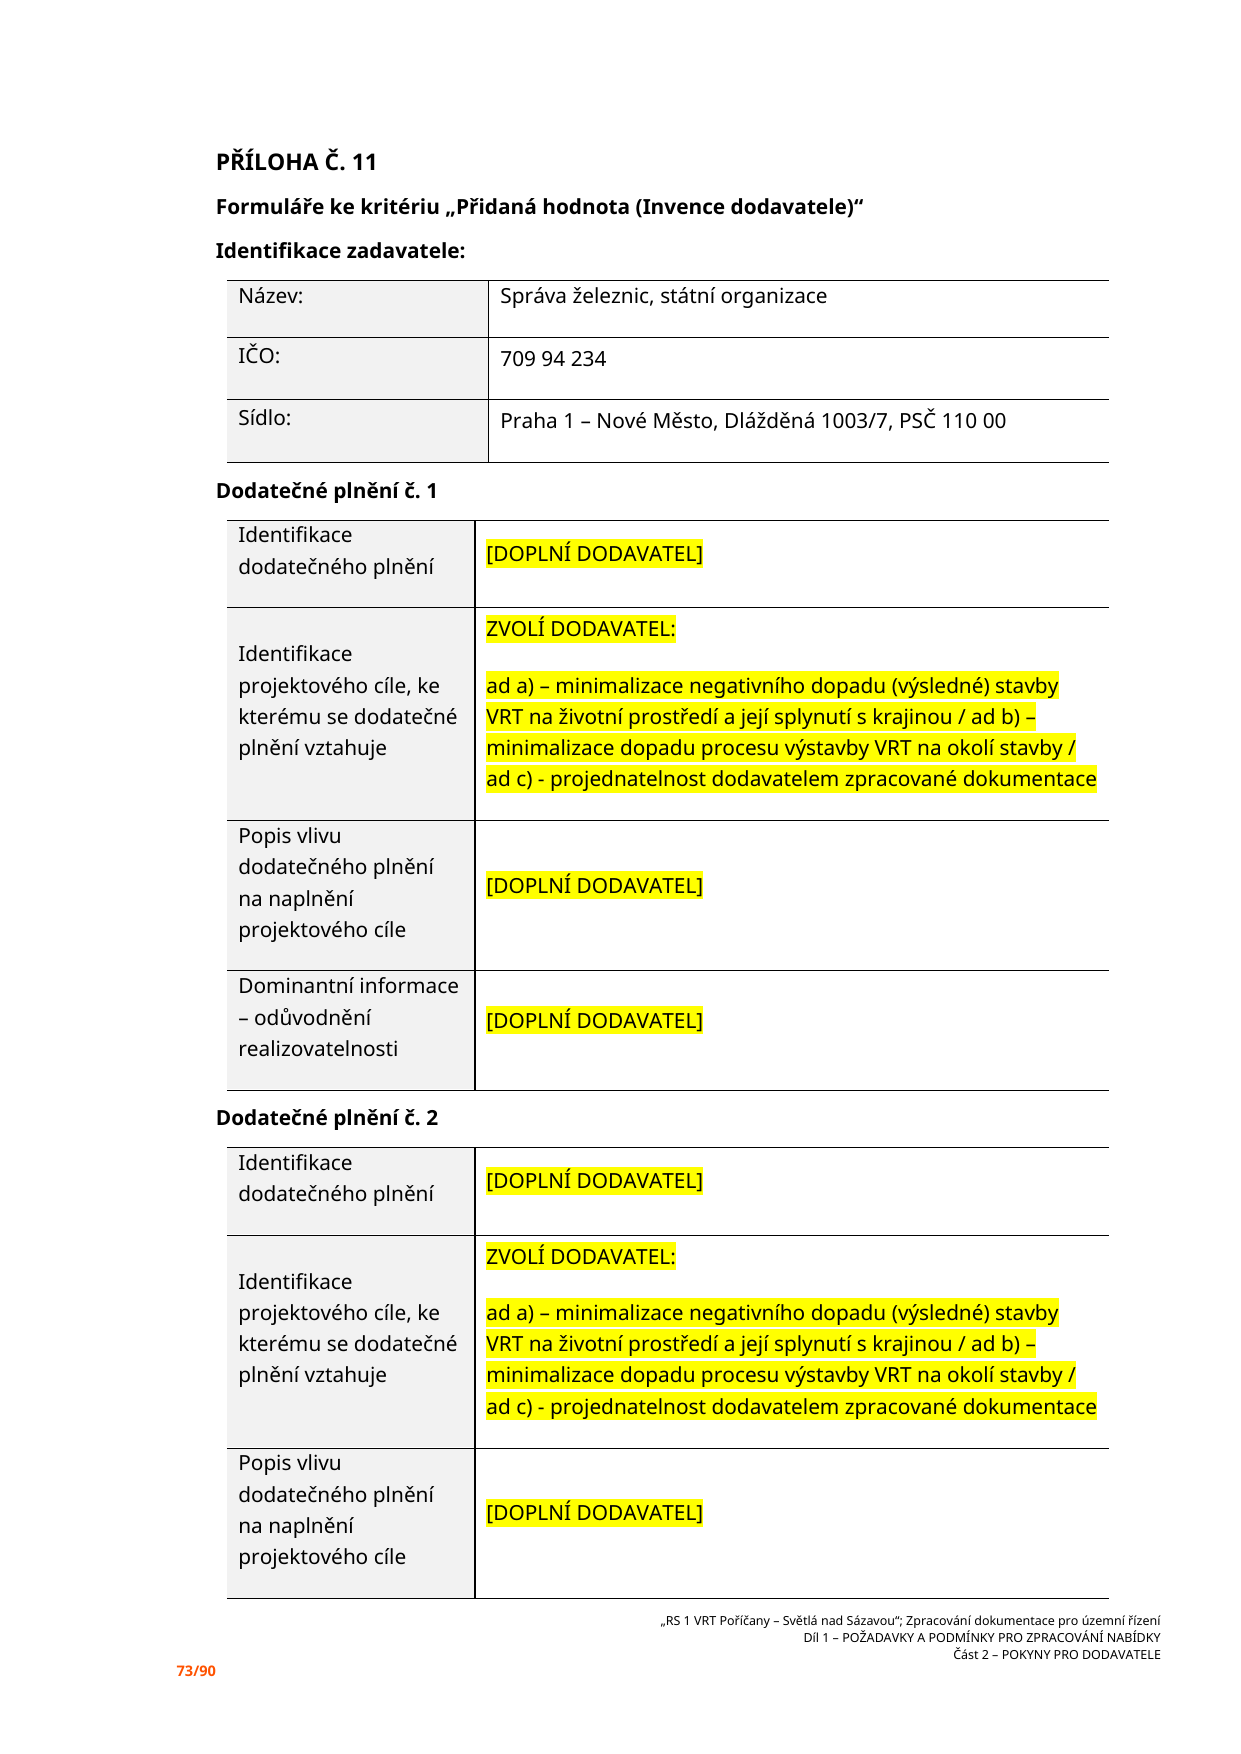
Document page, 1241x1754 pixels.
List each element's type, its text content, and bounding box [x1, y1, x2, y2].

table_header [DOPLNÍ DODAVATEL] [476, 521, 1109, 607]
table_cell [476, 1236, 1109, 1447]
table_cell 709 94 234 [489, 338, 1109, 399]
text Identifikace zadavatele: [216, 236, 1125, 265]
table_cell [DOPLNÍ DODAVATEL] [476, 821, 1109, 970]
table_cell [DOPLNÍ DODAVATEL] [476, 971, 1109, 1089]
table_cell [DOPLNÍ DODAVATEL] [476, 1449, 1109, 1598]
table_cell IČO: [227, 338, 488, 399]
table_header [DOPLNÍ DODAVATEL] [476, 1148, 1109, 1234]
text Dodatečné plnění č. 1 [216, 476, 1125, 504]
table_cell Popis vlivu dodatečného plnění na naplnění projektového cíle [227, 1449, 474, 1598]
table_cell Popis vlivu dodatečného plnění na naplnění projektového cíle [227, 821, 474, 970]
table_header Identifikace dodatečného plnění [227, 521, 474, 607]
table_cell Identifikace projektového cíle, ke kterému se dodatečné plnění vztahuje [227, 608, 474, 820]
table_header Správa železnic, státní organizace [489, 281, 1109, 337]
text Příloha č. 11 [216, 146, 1125, 177]
table_cell Sídlo: [227, 400, 488, 462]
table_cell Dominantní informace – odůvodnění realizovatelnosti [227, 971, 474, 1089]
table_cell Praha 1 – Nové Město, Dlážděná 1003/7, PSČ 110 00 [489, 400, 1109, 462]
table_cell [227, 1236, 474, 1447]
table_header Název: [227, 281, 488, 337]
text Formuláře ke kritériu „Přidaná hodnota (Invence dodavatele)“ [216, 192, 1125, 221]
text Dodatečné plnění č. 2 [216, 1103, 1125, 1131]
table_header Identifikace dodatečného plnění [227, 1148, 474, 1234]
